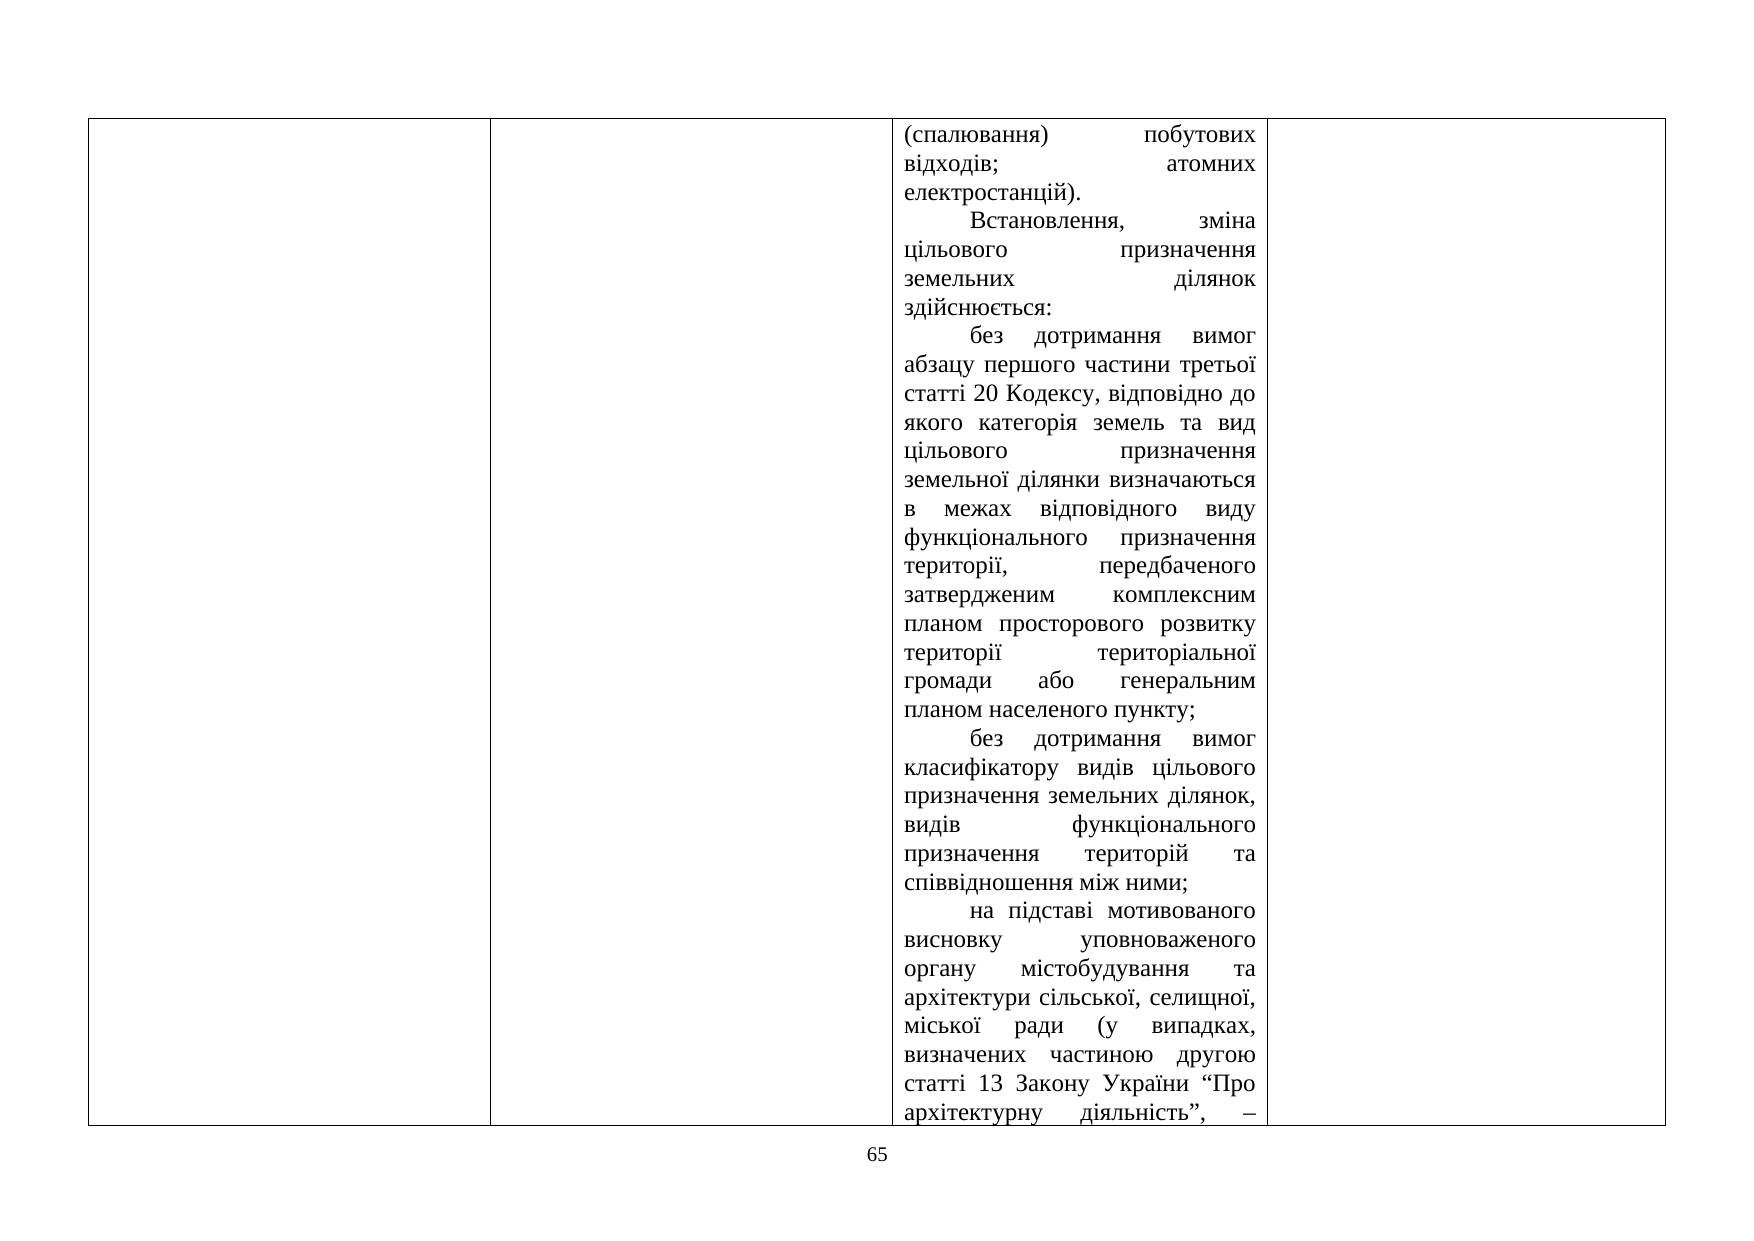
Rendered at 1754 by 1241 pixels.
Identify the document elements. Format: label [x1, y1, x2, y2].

table_cell [491, 119, 892, 1125]
table_cell [893, 119, 1267, 1125]
